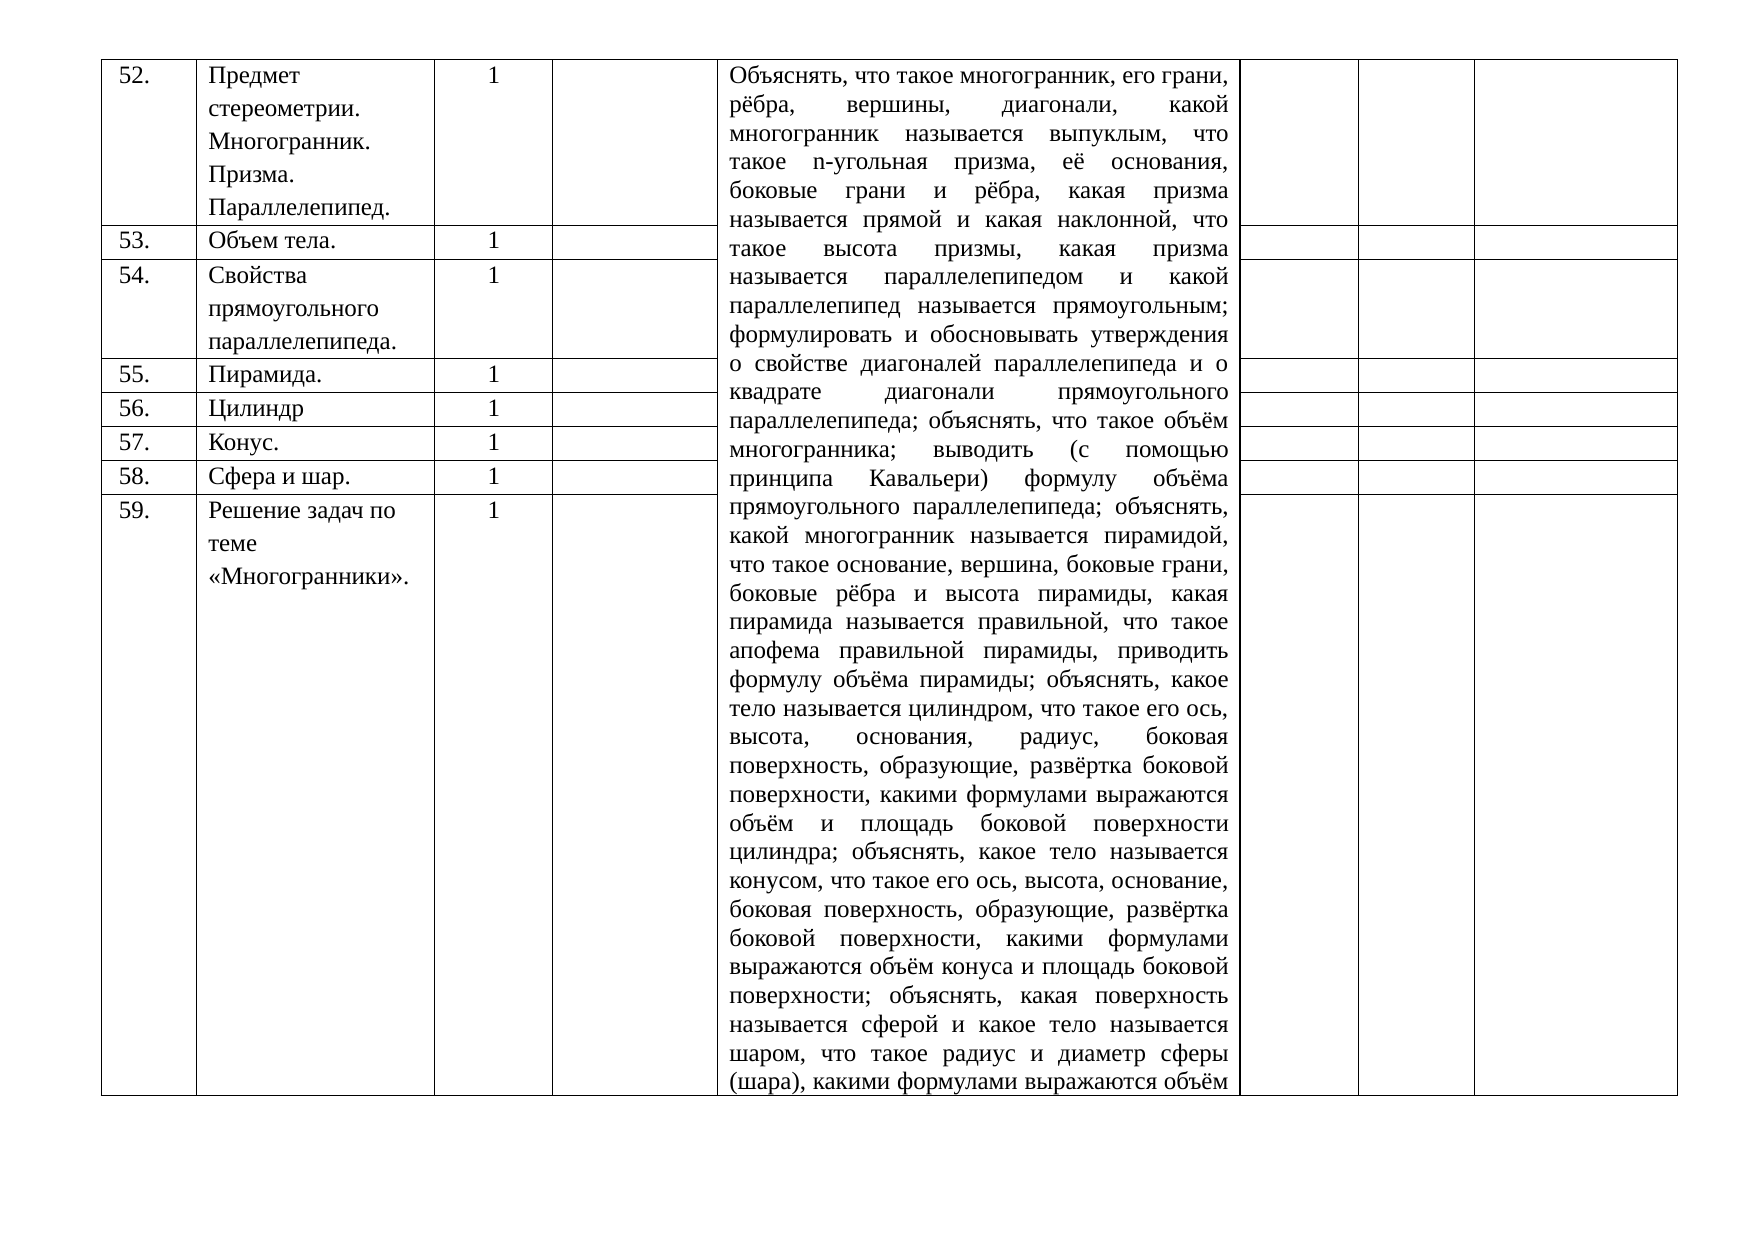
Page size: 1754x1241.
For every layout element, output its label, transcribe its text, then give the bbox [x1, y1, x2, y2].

table_cell [102, 226, 196, 259]
table_cell [1475, 427, 1677, 460]
table_cell [102, 393, 196, 426]
table_cell [1475, 393, 1677, 426]
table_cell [197, 495, 434, 1095]
table_cell [1241, 461, 1358, 494]
table_cell [1241, 260, 1358, 358]
table_cell [1359, 260, 1474, 358]
table_cell Объем тела. [197, 226, 434, 259]
table_cell [1241, 226, 1358, 259]
table_cell [1241, 495, 1358, 1095]
table_cell [553, 260, 717, 358]
table_cell 1 [435, 226, 552, 259]
table_cell [1359, 461, 1474, 494]
table_cell 1 [435, 427, 552, 460]
table_cell [1241, 359, 1358, 392]
table_cell [1359, 60, 1474, 224]
table_cell [1359, 226, 1474, 259]
table_cell [553, 461, 717, 494]
table_cell [553, 226, 717, 259]
table_cell [1359, 427, 1474, 460]
table_cell Цилиндр [197, 393, 434, 426]
table_cell [102, 495, 196, 1095]
table_cell [1475, 495, 1677, 1095]
table_cell [1475, 60, 1677, 224]
table_cell [1475, 260, 1677, 358]
table_cell 1 [435, 393, 552, 426]
table_cell Пирамида. [197, 359, 434, 392]
table_cell [553, 427, 717, 460]
table_cell [553, 495, 717, 1095]
table_cell [1359, 393, 1474, 426]
table_cell Конус. [197, 427, 434, 460]
table_cell Свойства прямоугольного параллелепипеда. [197, 260, 434, 358]
table_cell [553, 393, 717, 426]
table_cell [553, 359, 717, 392]
table_cell 1 [435, 461, 552, 494]
table_cell [553, 60, 717, 224]
table_cell [1241, 60, 1358, 224]
table_cell [1359, 495, 1474, 1095]
table_cell [1241, 427, 1358, 460]
table_cell [1359, 359, 1474, 392]
table_cell [102, 461, 196, 494]
table_cell [102, 60, 196, 224]
table_cell [102, 359, 196, 392]
table_cell Предмет стереометрии. Многогранник. Призма. Параллелепипед. [197, 60, 434, 224]
table_cell 1 [435, 495, 552, 1095]
table_cell [1475, 359, 1677, 392]
table_cell Объяснять, что такое многогранник, его грани, рёбра, вершины, диагонали, какой многогранник называется выпуклым, что такое n-угольная призма, её основания, боковые грани и рёбра, какая призма называется прямой и какая наклонной, что такое высота призмы, какая призма называется параллелепипедом и какой параллелепипед называется прямоугольным; формулировать и обосновывать утверждения о свойстве диагоналей параллелепипеда и о квадрате диагонали прямоугольного параллелепипеда; объяснять, что такое объём многогранника; выводить (с помощью принципа Кавальери) формулу объёма прямоугольного параллелепипеда; объяснять, какой многогранник называется пирамидой, что такое основание, вершина, боковые грани, боковые рёбра и высота пирамиды, какая пирамида называется правильной, что такое апофема правильной пирамиды, приводить формулу объёма пирамиды; объяснять, какое тело называется цилиндром, что такое его ось, высота, основания, радиус, боковая поверхность, образующие, развёртка боковой поверхности, какими формулами выражаются объём и площадь боковой поверхности цилиндра; объяснять, какое тело называется конусом, что такое его ось, высота, основание, боковая поверхность, образующие, развёртка боковой поверхности, какими формулами выражаются объём конуса и площадь боковой поверхности; объяснять, какая поверхность называется сферой и какое тело называется шаром, что такое радиус и диаметр сферы (шара), какими формулами выражаются объём шара и площадь сферы; изображать и распознавать на рисунках призму, параллелепипед, пирамиду, цилиндр, конус, шар. [718, 60, 1239, 1095]
table_cell [1241, 393, 1358, 426]
table_cell [1475, 226, 1677, 259]
table_cell Сфера и шар. [197, 461, 434, 494]
table_cell [102, 260, 196, 358]
table_cell [1475, 461, 1677, 494]
table_cell [102, 427, 196, 460]
table_cell 1 [435, 260, 552, 358]
table_cell 1 [435, 60, 552, 224]
table_cell 1 [435, 359, 552, 392]
